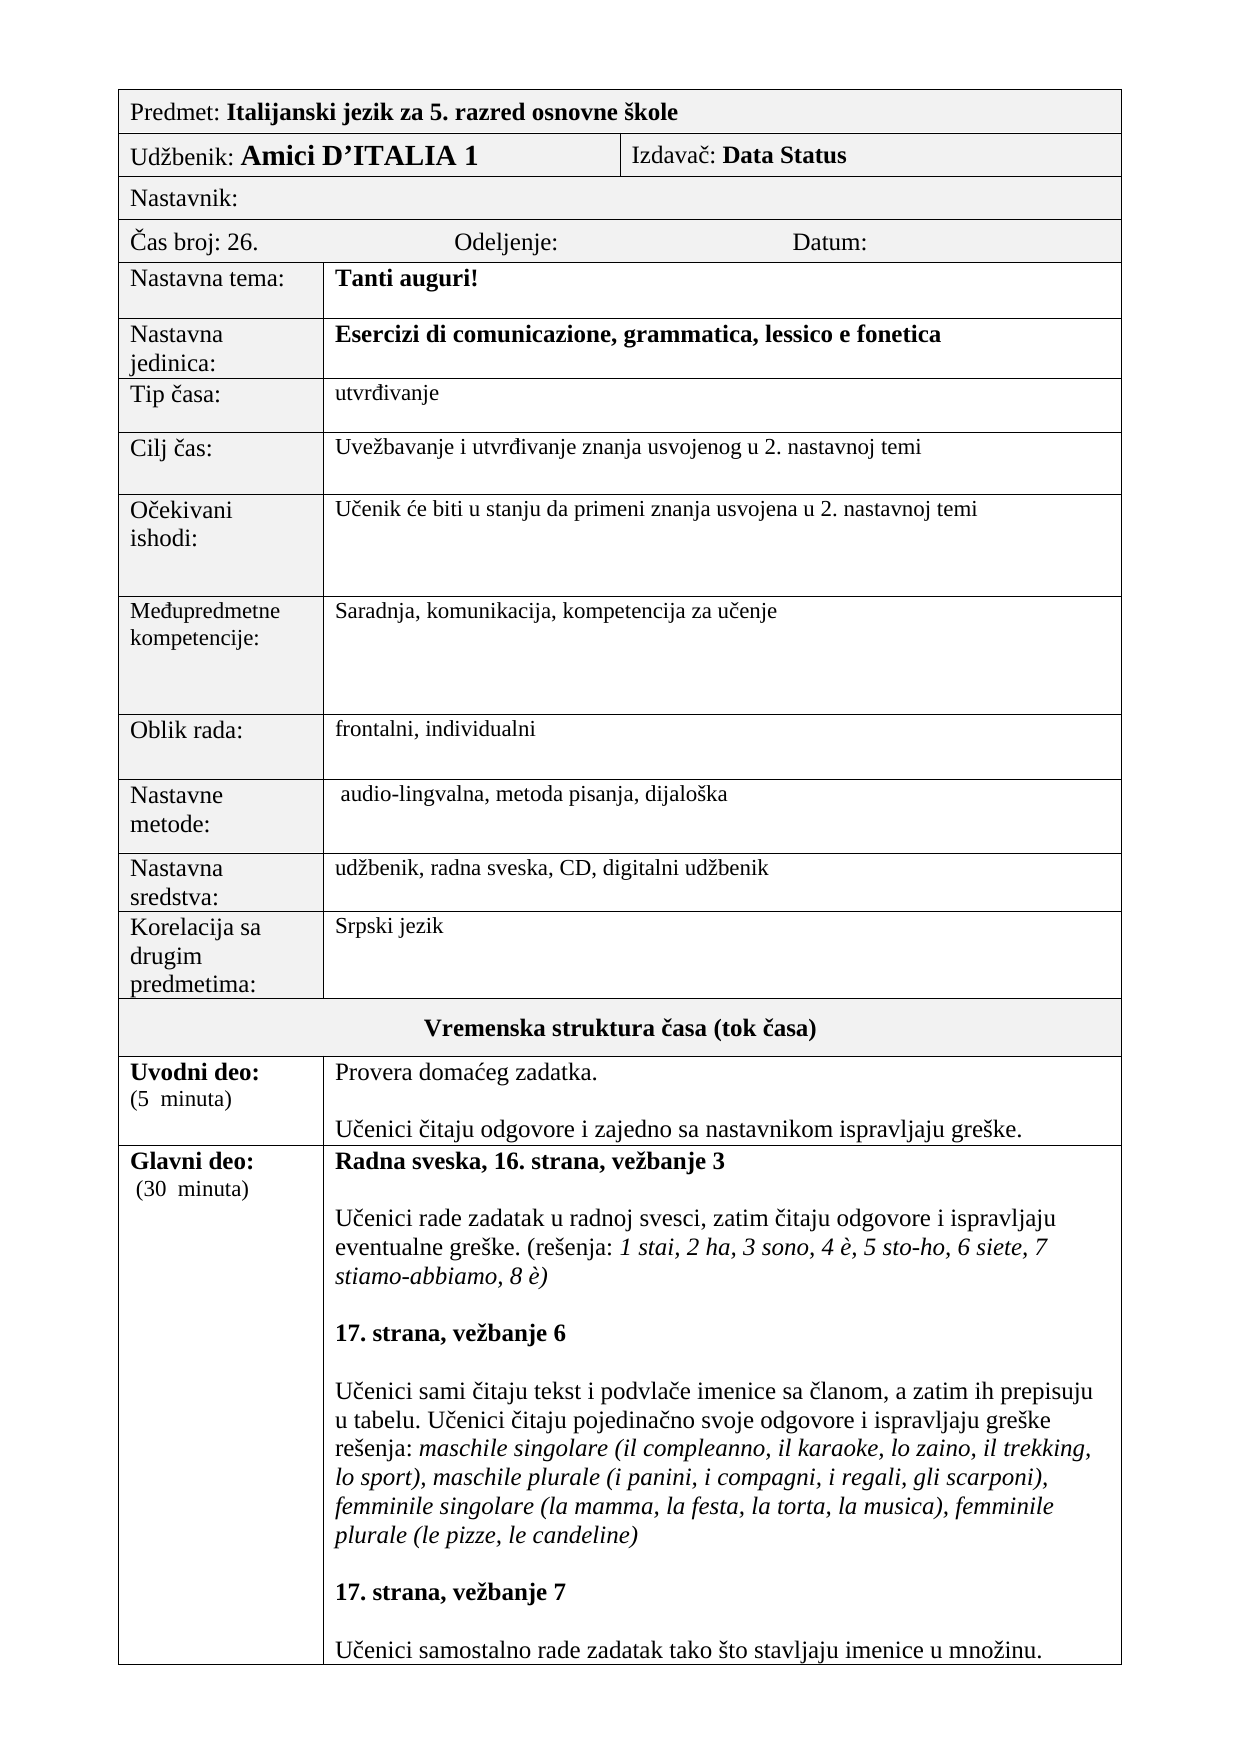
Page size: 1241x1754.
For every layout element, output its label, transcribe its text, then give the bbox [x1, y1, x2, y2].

table_cell utvrđivanje [324, 379, 1121, 432]
table_cell Uvežbavanje i utvrđivanje znanja usvojenog u 2. nastavnoj temi [324, 433, 1121, 494]
table_cell Nastavna jedinica: [119, 319, 323, 378]
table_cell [119, 1146, 323, 1663]
table_cell audio-lingvalna, metoda pisanja, dijaloška [324, 780, 1121, 852]
table_cell Saradnja, komunikacija, kompetencija za učenje [324, 597, 1121, 714]
table_cell Srpski jezik [324, 912, 1121, 998]
table_cell Čas broj: 26. [119, 220, 443, 262]
table_cell frontalni, individualni [324, 715, 1121, 779]
table_cell Oblik rada: [119, 715, 323, 779]
table_cell udžbenik, radna sveska, CD, digitalni udžbenik [324, 854, 1121, 911]
table_cell Nastavna tema: [119, 263, 323, 318]
table_cell Tip časa: [119, 379, 323, 432]
table_cell Vremenska struktura časa (tok časa) [119, 999, 1121, 1056]
table_cell Esercizi di comunicazione, grammatica, lessico e fonetica [324, 319, 1121, 378]
table_cell Nastavnik: [119, 177, 1121, 219]
table_cell Datum: [781, 220, 1121, 262]
table_cell Uvodni deo: (5 minuta) [119, 1057, 323, 1145]
table_cell Cilj čas: [119, 433, 323, 494]
table_cell Nastavne metode: [119, 780, 323, 852]
table_header Predmet: Italijanski jezik za 5. razred osnovne škole [119, 90, 1121, 132]
table_cell Tanti auguri! [324, 263, 1121, 318]
table_cell Korelacija sa drugim predmetima: [119, 912, 323, 998]
table_cell Izdavač: Data Status [621, 134, 1121, 176]
table_cell Očekivani ishodi: [119, 495, 323, 596]
table_cell Udžbenik: Amici D’ITALIA 1 [119, 134, 620, 176]
table_cell Provera domaćeg zadatka. Učenici čitaju odgovore i zajedno sa nastavnikom ispravljaju greške. [324, 1057, 1121, 1145]
table_cell Učenik će biti u stanju da primeni znanja usvojena u 2. nastavnoj temi [324, 495, 1121, 596]
table_cell Odeljenje: [443, 220, 781, 262]
table_cell Međupredmetne kompetencije: [119, 597, 323, 714]
table_cell Nastavna sredstva: [119, 854, 323, 911]
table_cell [324, 1146, 1121, 1663]
